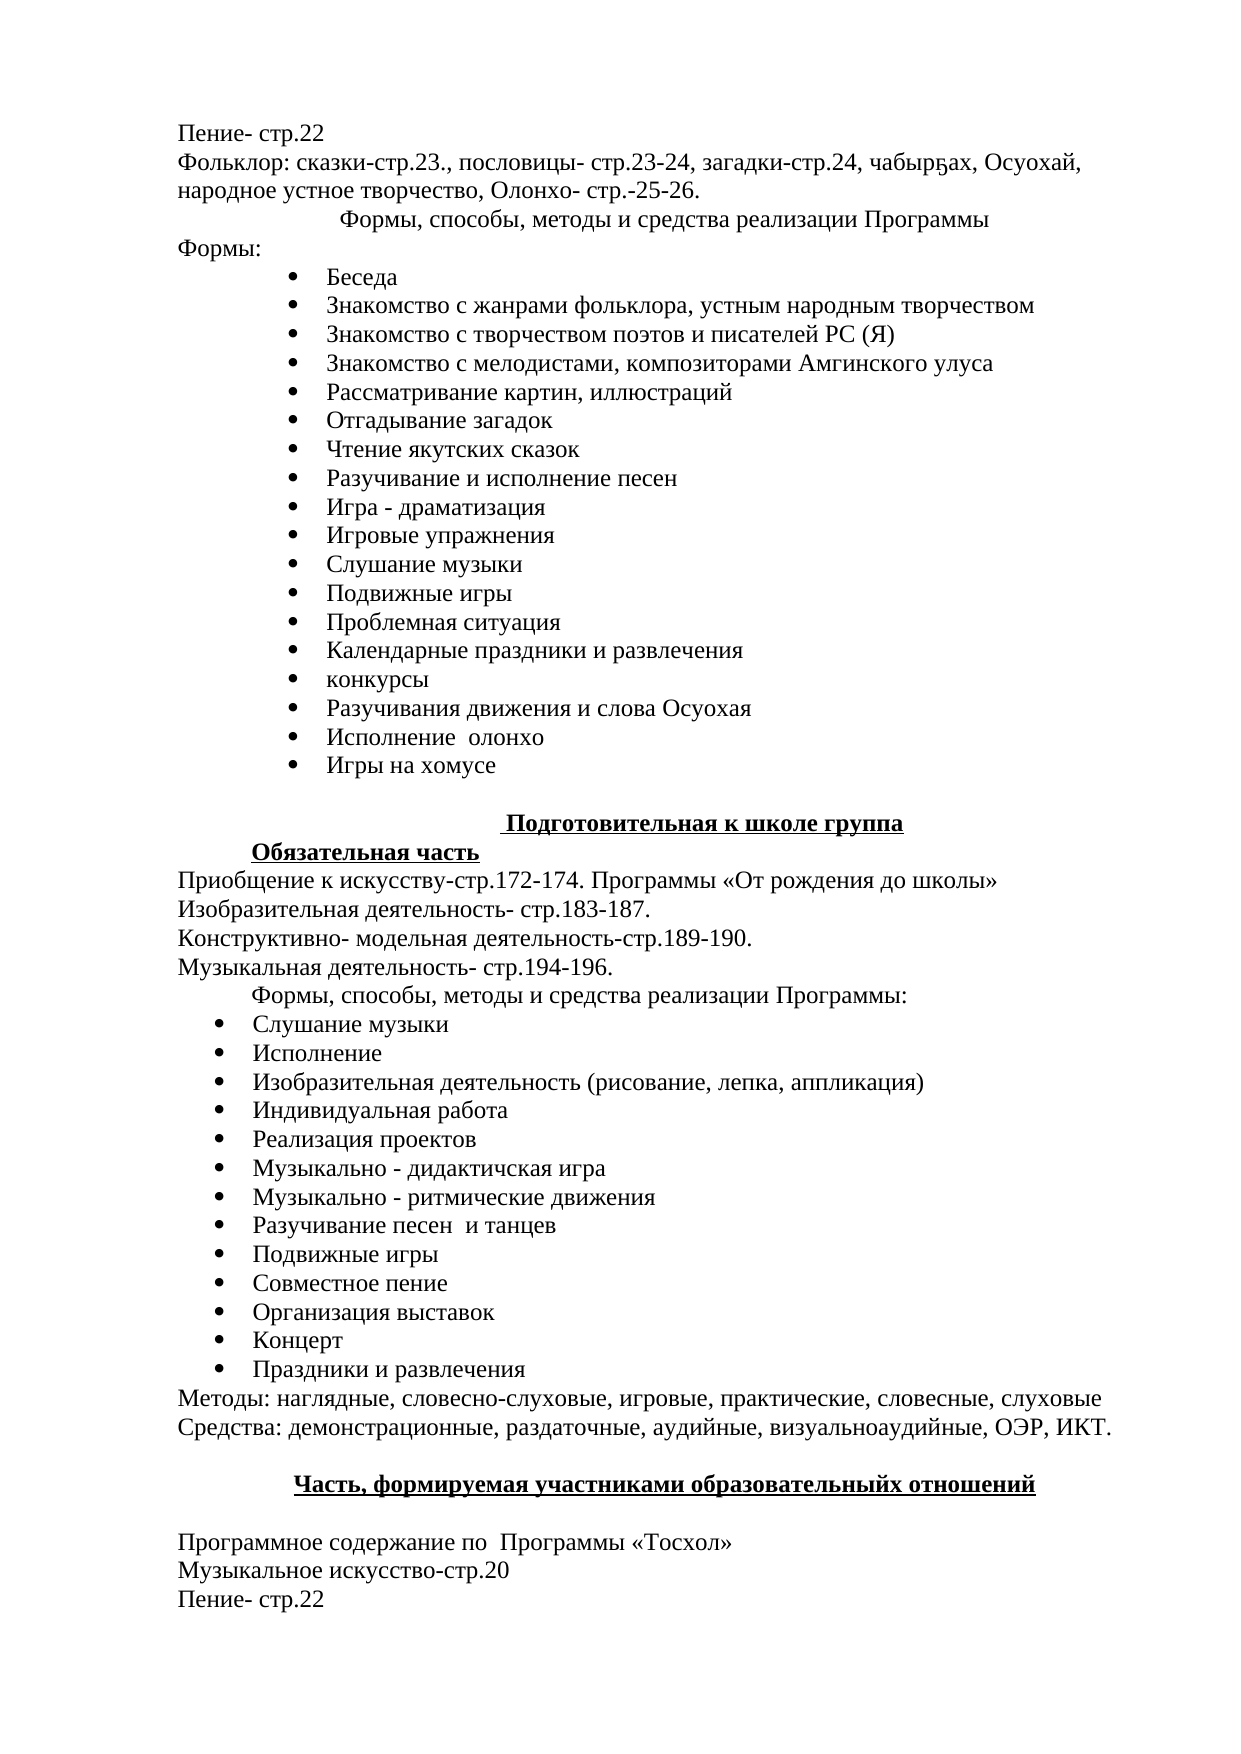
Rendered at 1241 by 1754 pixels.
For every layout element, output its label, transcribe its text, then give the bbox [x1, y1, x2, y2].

text Обязательная часть [177, 837, 1152, 866]
list Слушание музыки [215, 1009, 1152, 1038]
text Пение- стр.22 [177, 118, 1152, 147]
list Отгадывание загадок [288, 406, 1152, 434]
text Пение- стр.22 [177, 1584, 1152, 1613]
list Игры на хомусе [288, 751, 1152, 779]
text Программное содержание по Программы «Тосхол» [177, 1527, 1152, 1556]
list Игровые упражнения [288, 521, 1152, 549]
list Знакомство с жанрами фольклора, устным народным творчеством [288, 291, 1152, 319]
text Средства: демонстрационные, раздаточные, аудийные, визуальноаудийные, ОЭР, ИКТ. [177, 1412, 1152, 1441]
list Изобразительная деятельность (рисование, лепка, аппликация) [215, 1067, 1152, 1096]
list Организация выставок [215, 1297, 1152, 1326]
list Разучивание песен и танцев [215, 1211, 1152, 1239]
list Беседа [288, 262, 1152, 291]
text Формы: [177, 233, 1152, 262]
list Чтение якутских сказок [288, 434, 1152, 463]
text Формы, способы, методы и средства реализации Программы: [177, 981, 1152, 1009]
list конкурсы [288, 664, 1152, 693]
text Музыкальное искусство-стр.20 [177, 1556, 1152, 1584]
list Проблемная ситуация [288, 607, 1152, 636]
list Музыкально - ритмические движения [215, 1182, 1152, 1211]
text Приобщение к искусству-стр.172-174. Программы «От рождения до школы» [177, 866, 1152, 894]
list Разучивание и исполнение песен [288, 463, 1152, 492]
list Совместное пение [215, 1268, 1152, 1297]
text Конструктивно- модельная деятельность-стр.189-190. [177, 923, 1152, 952]
list Знакомство с мелодистами, композиторами Амгинского улуса [288, 348, 1152, 377]
text Формы, способы, методы и средства реализации Программы [177, 204, 1152, 233]
list Реализация проектов [215, 1124, 1152, 1153]
list Концерт [215, 1326, 1152, 1354]
text Музыкальная деятельность- стр.194-196. [177, 952, 1152, 981]
list Подвижные игры [288, 578, 1152, 607]
list Слушание музыки [288, 549, 1152, 578]
list Исполнение [215, 1038, 1152, 1067]
list Рассматривание картин, иллюстраций [288, 377, 1152, 406]
list Музыкально - дидактичская игра [215, 1153, 1152, 1182]
list Праздники и развлечения [215, 1354, 1152, 1383]
list Исполнение олонхо [288, 722, 1152, 751]
list Индивидуальная работа [215, 1096, 1152, 1124]
text Изобразительная деятельность- стр.183-187. [177, 894, 1152, 923]
list Подвижные игры [215, 1239, 1152, 1268]
list Знакомство с творчеством поэтов и писателей РС (Я) [288, 319, 1152, 348]
text Методы: наглядные, словесно-слуховые, игровые, практические, словесные, слуховые [177, 1383, 1152, 1412]
list Разучивания движения и слова Осуохая [288, 693, 1152, 722]
list Игра - драматизация [288, 492, 1152, 521]
text Подготовительная к школе группа [177, 808, 1152, 837]
list Календарные праздники и развлечения [288, 636, 1152, 664]
text Фольклор: сказки-стр.23., пословицы- стр.23-24, загадки-стр.24, чабырҕах, Осуохай, народное устное творчество, Олонхо- стр.-25-26. [177, 147, 1152, 204]
text Часть, формируемая участниками образовательныйх отношений [177, 1469, 1152, 1498]
